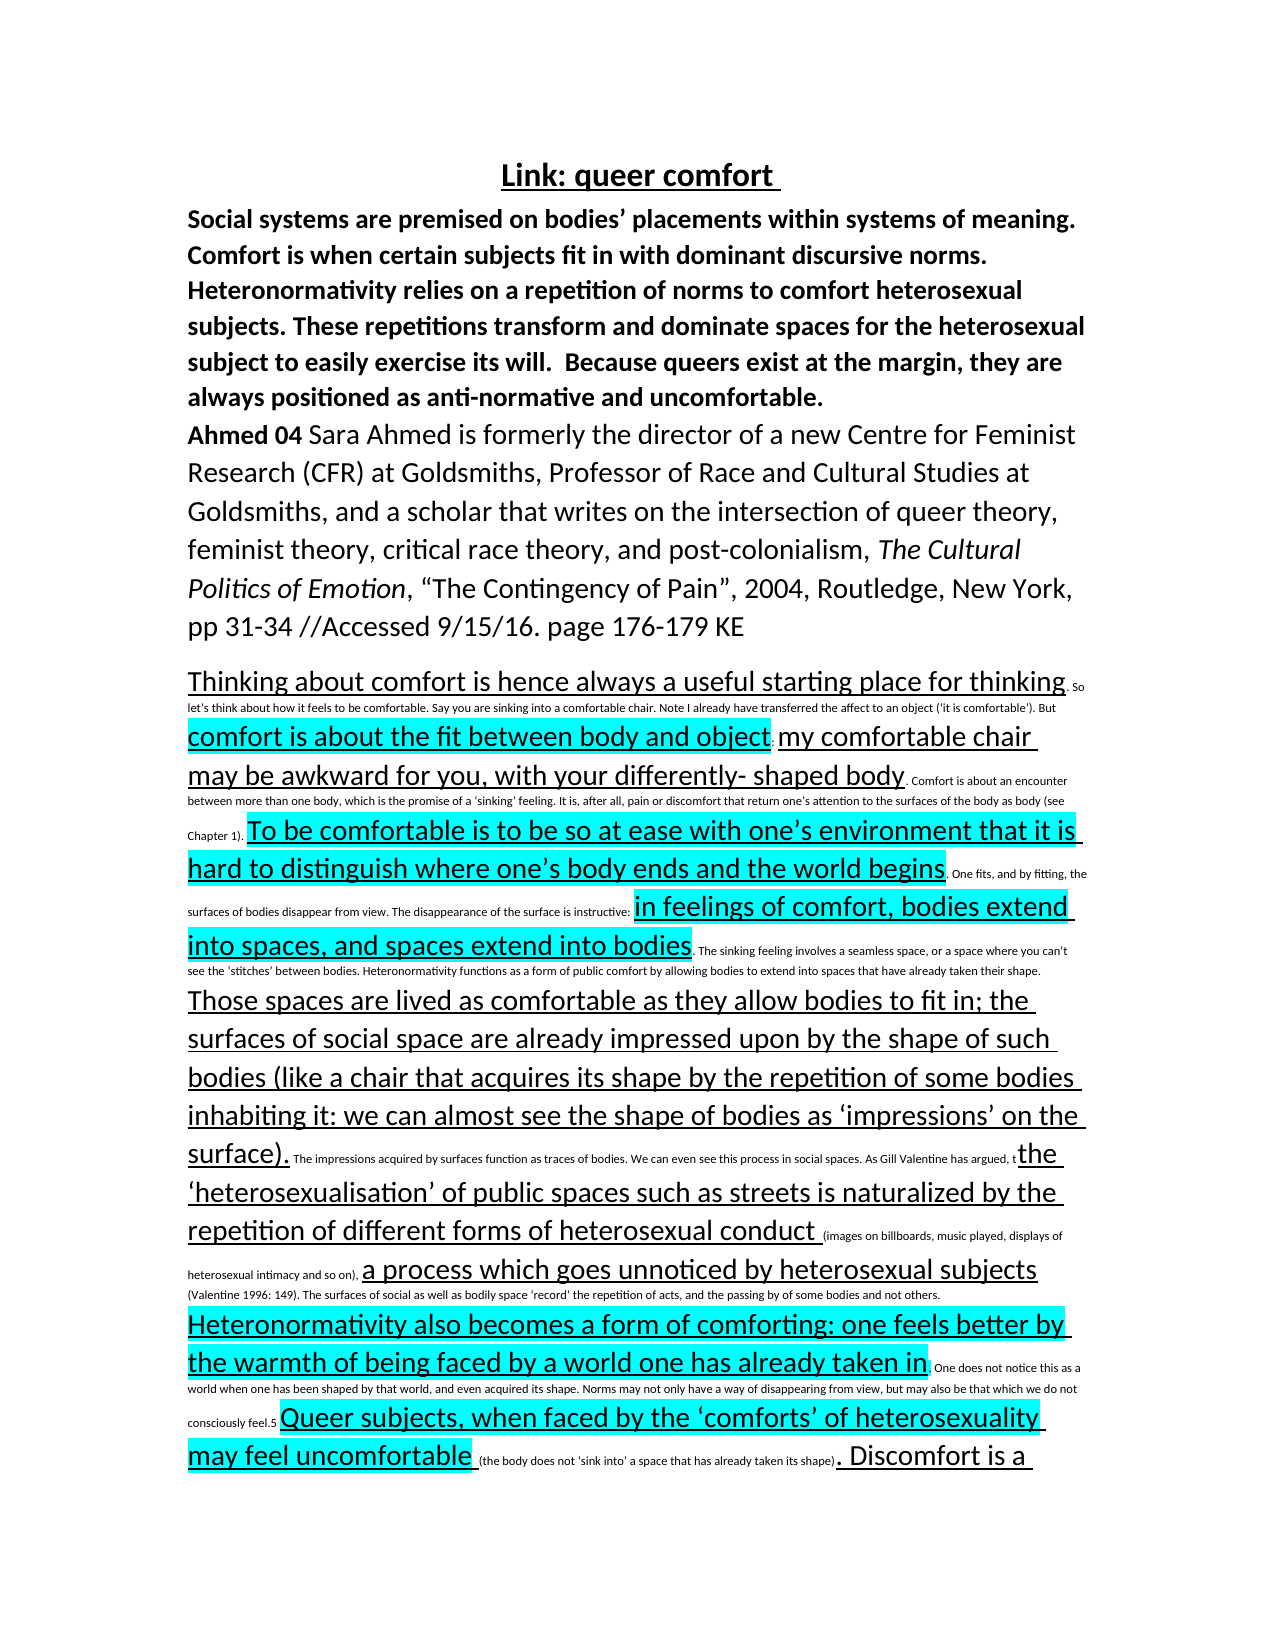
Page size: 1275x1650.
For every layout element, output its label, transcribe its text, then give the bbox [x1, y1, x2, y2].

subtitle Social systems are premised on bodies’ placements within systems of meaning. Comfort is when certain subjects fit in with dominant discursive norms. Heteronormativity relies on a repetition of norms to comfort heterosexual subjects. These repetitions transform and dominate spaces for the heterosexual subject to easily exercise its will. Because queers exist at the margin, they are always positioned as anti-normative and uncomfortable. [187, 202, 1087, 413]
subtitle Link: queer comfort [187, 154, 1087, 195]
text Ahmed 04 Sara Ahmed is formerly the director of a new Centre for Feminist Research (CFR) at Goldsmiths, Professor of Race and Cultural Studies at Goldsmiths, and a scholar that writes on the intersection of queer theory, feminist theory, critical race theory, and post-colonialism, The Cultural Politics of Emotion, “The Contingency of Pain”, 2004, Routledge, New York, pp 31-34 //Accessed 9/15/16. page 176-179 KE [187, 416, 1087, 644]
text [187, 663, 1087, 1473]
